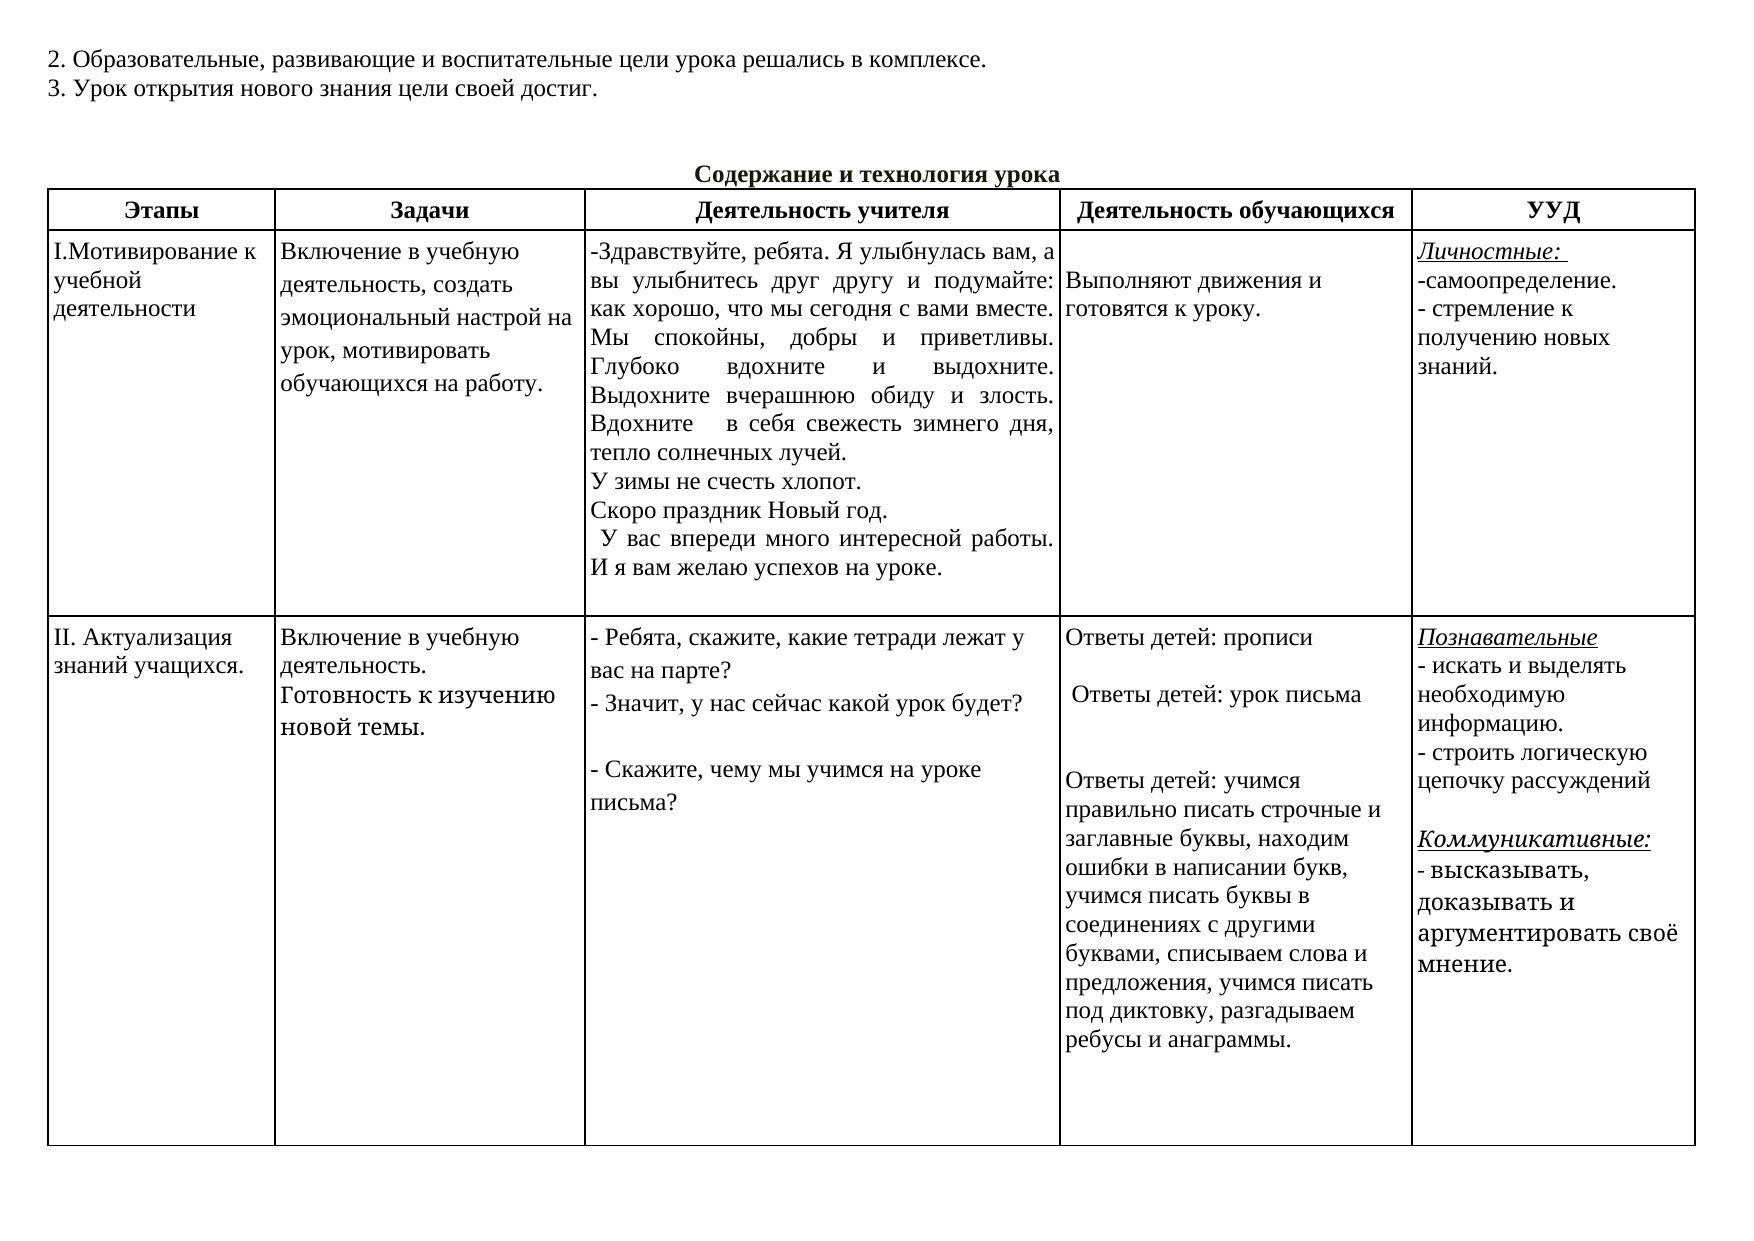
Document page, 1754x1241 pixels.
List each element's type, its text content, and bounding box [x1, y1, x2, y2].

table_header Деятельность обучающихся [1061, 190, 1411, 229]
table_cell Включение в учебную деятельность, создать эмоциональный настрой на урок, мотивировать обучающихся на работу. [276, 231, 584, 615]
table_cell Ι.Мотивирование к учебной деятельности [49, 231, 274, 615]
text 2. Образовательные, развивающие и воспитательные цели урока решались в комплексе. [47, 44, 1707, 73]
text 3. Урок открытия нового знания цели своей достиг. [47, 73, 1707, 102]
table_cell Выполняют движения и готовятся к уроку. [1061, 231, 1411, 615]
table_cell - Ребята, скажите, какие тетради лежат у вас на парте? - Значит, у нас сейчас какой урок будет? - Скажите, чему мы учимся на уроке письма? [586, 617, 1059, 1145]
table_header УУД [1413, 190, 1694, 229]
table_cell -Здравствуйте, ребята. Я улыбнулась вам, а вы улыбнитесь друг другу и подумайте: как хорошо, что мы сегодня с вами вместе. Мы спокойны, добры и приветливы. Глубоко вдохните и выдохните. Выдохните вчерашнюю обиду и злость. Вдохните в себя свежесть зимнего дня, тепло солнечных лучей. У зимы не счесть хлопот. Скоро праздник Новый год. У вас впереди много интересной работы. И я вам желаю успехов на уроке. [586, 231, 1059, 615]
table_cell Личностные: -самоопределение. - стремление к получению новых знаний. [1413, 231, 1694, 615]
table_header Задачи [276, 190, 584, 229]
table_cell ΙΙ. Актуализация знаний учащихся. [49, 617, 274, 1145]
table_header Этапы [49, 190, 274, 229]
text Содержание и технология урока [47, 159, 1707, 188]
table_header Деятельность учителя [586, 190, 1059, 229]
table_cell Ответы детей: прописи Ответы детей: урок письма Ответы детей: учимся правильно писать строчные и заглавные буквы, находим ошибки в написании букв, учимся писать буквы в соединениях с другими буквами, списываем слова и предложения, учимся писать под диктовку, разгадываем ребусы и анаграммы. [1061, 617, 1411, 1145]
table_cell Познавательные - искать и выделять необходимую информацию. - строить логическую цепочку рассуждений Коммуникативные: - высказывать, доказывать и аргументировать своё мнение. [1413, 617, 1694, 1145]
table_cell Включение в учебную деятельность. Готовность к изучению новой темы. [276, 617, 584, 1145]
